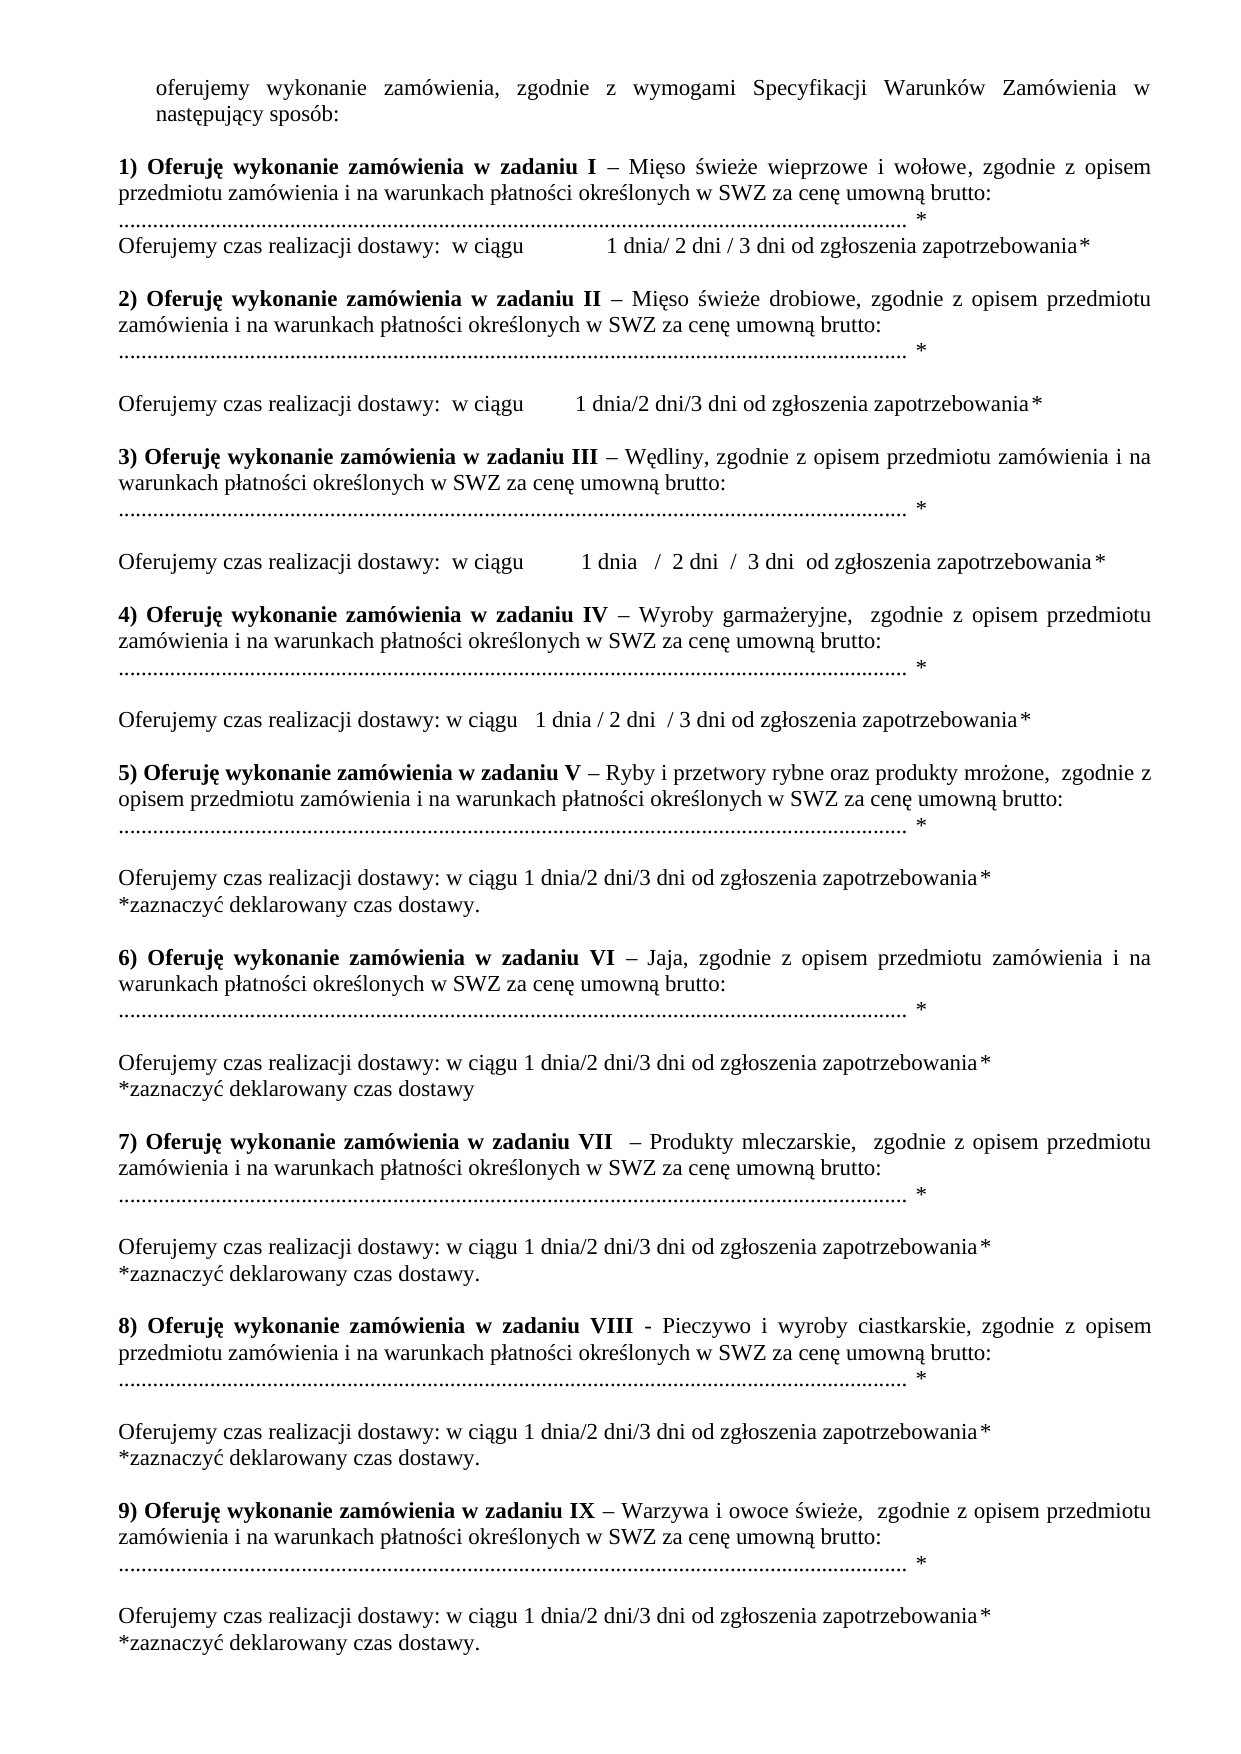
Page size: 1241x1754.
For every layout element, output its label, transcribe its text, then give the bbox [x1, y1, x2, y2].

text Oferujemy czas realizacji dostawy: w ciągu 1 dnia / 2 dni / 3 dni od zgłoszenia zapotrzebowania* [118, 548, 1152, 574]
text .......................................................................................................................................... * [118, 1550, 1152, 1576]
text Oferujemy czas realizacji dostawy: w ciągu 1 dnia/2 dni/3 dni od zgłoszenia zapotrzebowania* [118, 390, 1152, 416]
text Oferujemy czas realizacji dostawy: w ciągu 1 dnia/2 dni/3 dni od zgłoszenia zapotrzebowania* [118, 1602, 1152, 1629]
text Oferujemy czas realizacji dostawy: w ciągu 1 dnia/ 2 dni / 3 dni od zgłoszenia zapotrzebowania* [118, 232, 1152, 258]
text 8) Oferuję wykonanie zamówienia w zadaniu VIII - Pieczywo i wyroby ciastkarskie, zgodnie z opisem przedmiotu zamówienia i na warunkach płatności określonych w SWZ za cenę umowną brutto: [118, 1312, 1152, 1365]
text *zaznaczyć deklarowany czas dostawy. [118, 1444, 1152, 1471]
text Oferujemy czas realizacji dostawy: w ciągu 1 dnia/2 dni/3 dni od zgłoszenia zapotrzebowania* [118, 1418, 1152, 1444]
text 5) Oferuję wykonanie zamówienia w zadaniu V – Ryby i przetwory rybne oraz produkty mrożone, zgodnie z opisem przedmiotu zamówienia i na warunkach płatności określonych w SWZ za cenę umowną brutto: [118, 759, 1152, 812]
text *zaznaczyć deklarowany czas dostawy. [118, 1629, 1152, 1655]
text 7) Oferuję wykonanie zamówienia w zadaniu VII – Produkty mleczarskie, zgodnie z opisem przedmiotu zamówienia i na warunkach płatności określonych w SWZ za cenę umowną brutto: [118, 1128, 1152, 1181]
text *zaznaczyć deklarowany czas dostawy. [118, 1260, 1152, 1286]
text .......................................................................................................................................... * [118, 496, 1152, 522]
text 2) Oferuję wykonanie zamówienia w zadaniu II – Mięso świeże drobiowe, zgodnie z opisem przedmiotu zamówienia i na warunkach płatności określonych w SWZ za cenę umowną brutto: [118, 285, 1152, 337]
text 9) Oferuję wykonanie zamówienia w zadaniu IX – Warzywa i owoce świeże, zgodnie z opisem przedmiotu zamówienia i na warunkach płatności określonych w SWZ za cenę umowną brutto: [118, 1497, 1152, 1550]
text .......................................................................................................................................... * [118, 812, 1152, 838]
text Oferujemy czas realizacji dostawy: w ciągu 1 dnia / 2 dni / 3 dni od zgłoszenia zapotrzebowania* [118, 706, 1152, 733]
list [118, 74, 1152, 127]
text .......................................................................................................................................... * [118, 996, 1152, 1023]
text .......................................................................................................................................... * [118, 206, 1152, 232]
text 4) Oferuję wykonanie zamówienia w zadaniu IV – Wyroby garmażeryjne, zgodnie z opisem przedmiotu zamówienia i na warunkach płatności określonych w SWZ za cenę umowną brutto: [118, 601, 1152, 654]
text 6) Oferuję wykonanie zamówienia w zadaniu VI – Jaja, zgodnie z opisem przedmiotu zamówienia i na warunkach płatności określonych w SWZ za cenę umowną brutto: [118, 943, 1152, 996]
text 1) Oferuję wykonanie zamówienia w zadaniu I – Mięso świeże wieprzowe i wołowe, zgodnie z opisem przedmiotu zamówienia i na warunkach płatności określonych w SWZ za cenę umowną brutto: [118, 153, 1152, 206]
text *zaznaczyć deklarowany czas dostawy. [118, 891, 1152, 917]
text *zaznaczyć deklarowany czas dostawy [118, 1075, 1152, 1102]
text .......................................................................................................................................... * [118, 1181, 1152, 1207]
text .......................................................................................................................................... * [118, 1365, 1152, 1392]
text Oferujemy czas realizacji dostawy: w ciągu 1 dnia/2 dni/3 dni od zgłoszenia zapotrzebowania* [118, 864, 1152, 891]
text .......................................................................................................................................... * [118, 337, 1152, 364]
text Oferujemy czas realizacji dostawy: w ciągu 1 dnia/2 dni/3 dni od zgłoszenia zapotrzebowania* [118, 1049, 1152, 1075]
text Oferujemy czas realizacji dostawy: w ciągu 1 dnia/2 dni/3 dni od zgłoszenia zapotrzebowania* [118, 1233, 1152, 1260]
text 3) Oferuję wykonanie zamówienia w zadaniu III – Wędliny, zgodnie z opisem przedmiotu zamówienia i na warunkach płatności określonych w SWZ za cenę umowną brutto: [118, 443, 1152, 496]
text .......................................................................................................................................... * [118, 654, 1152, 680]
